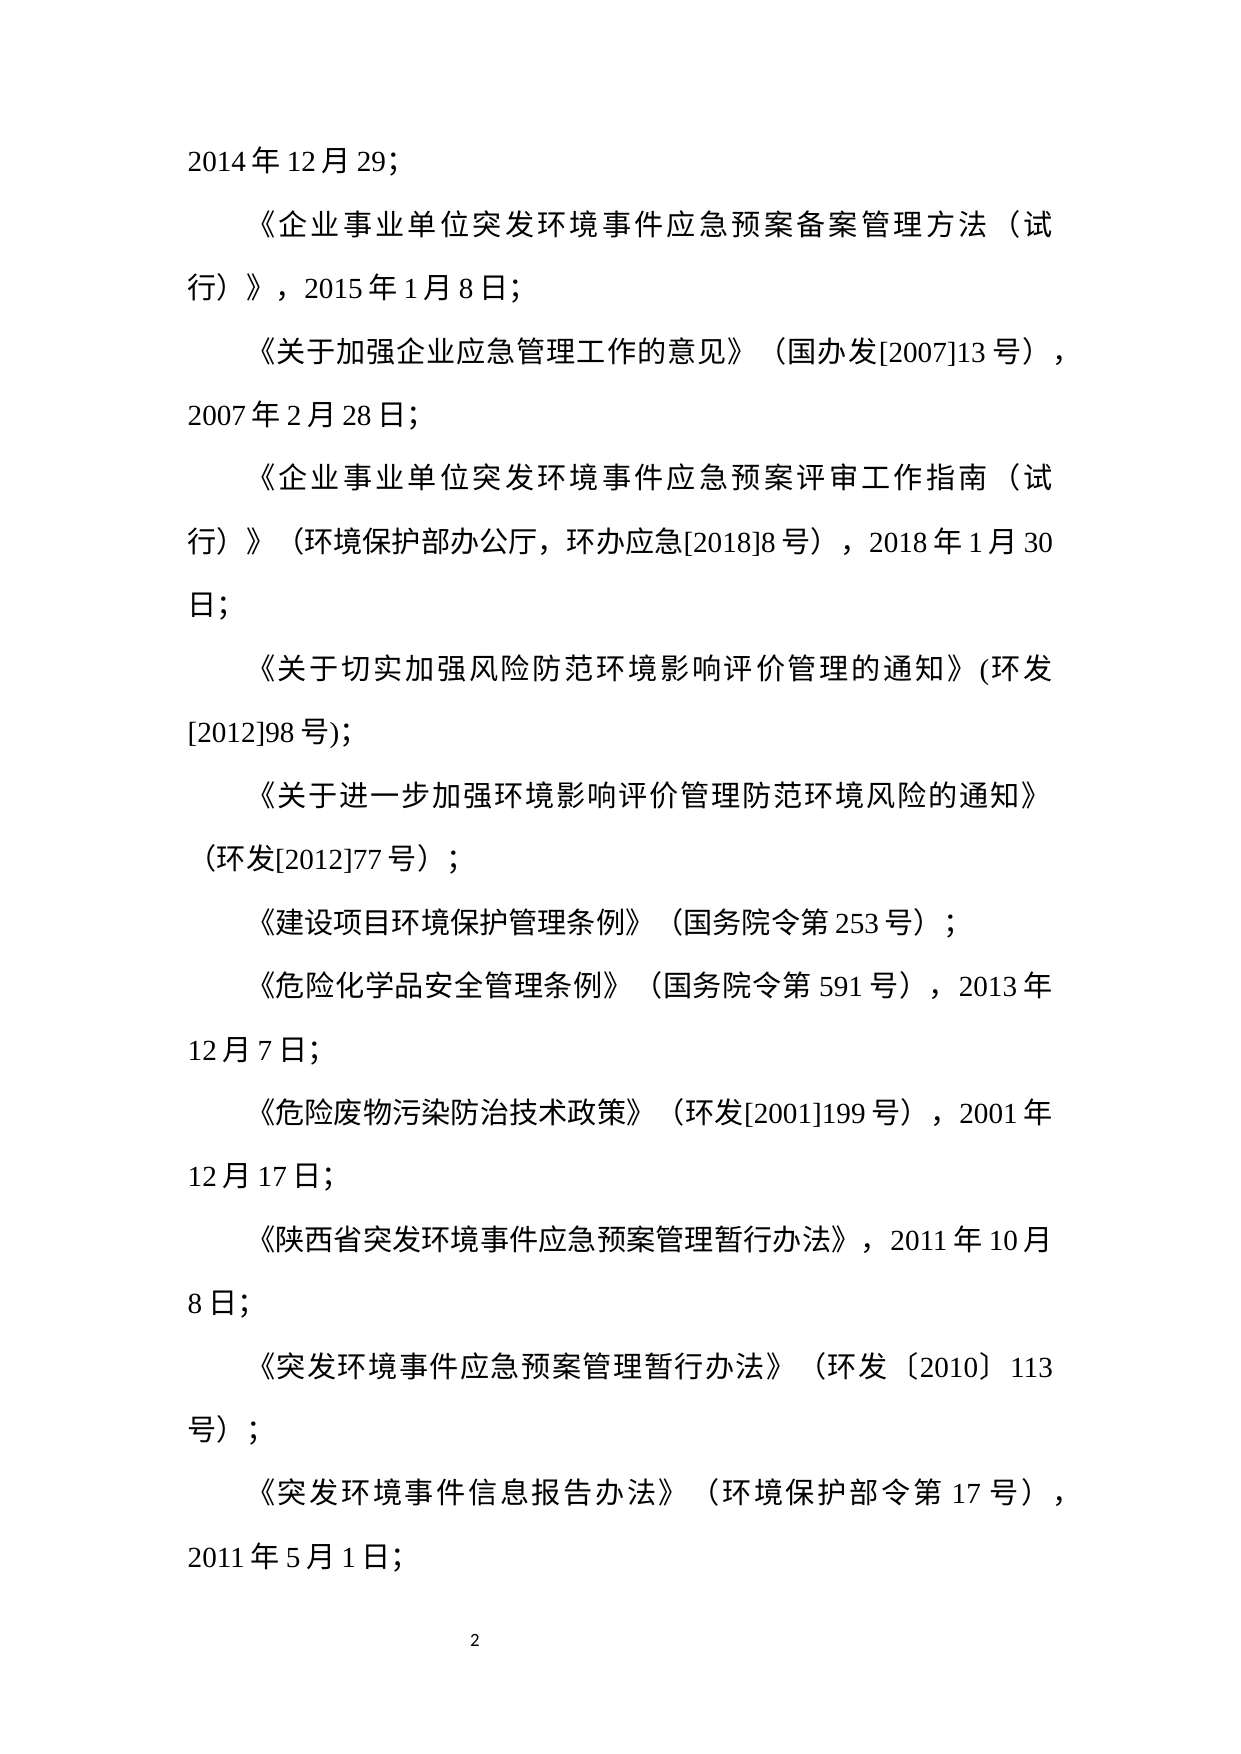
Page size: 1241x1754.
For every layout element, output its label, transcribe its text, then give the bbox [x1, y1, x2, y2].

text 《企业事业单位突发环境事件应急预案评审工作指南（试行）》（环境保护部办公厅，环办应急[2018]8号），2018年1月30日； [187, 455, 1053, 624]
text 《关于进一步加强环境影响评价管理防范环境风险的通知》（环发[2012]77号）； [187, 772, 1053, 878]
text 《突发环境事件应急预案管理暂行办法》（环发〔2010〕113号）； [187, 1343, 1053, 1449]
text 《危险化学品安全管理条例》（国务院令第591号），2013年12月7日； [187, 963, 1053, 1068]
text 《关于加强企业应急管理工作的意见》（国办发[2007]13号），2007年2月28日； [187, 328, 1053, 434]
text 《建设项目环境保护管理条例》（国务院令第253号）； [187, 899, 1053, 941]
text 《企业事业单位突发环境事件应急预案备案管理方法（试行）》，2015年1月8日； [187, 201, 1053, 307]
text 《关于切实加强风险防范环境影响评价管理的通知》(环发[2012]98号)； [187, 645, 1053, 751]
text 《危险废物污染防治技术政策》（环发[2001]199号），2001年12月17日； [187, 1089, 1053, 1195]
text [187, 138, 1053, 180]
text 《突发环境事件信息报告办法》（环境保护部令第17号），2011年5月1日； [187, 1470, 1053, 1576]
text 《陕西省突发环境事件应急预案管理暂行办法》，2011年10月8日； [187, 1216, 1053, 1322]
